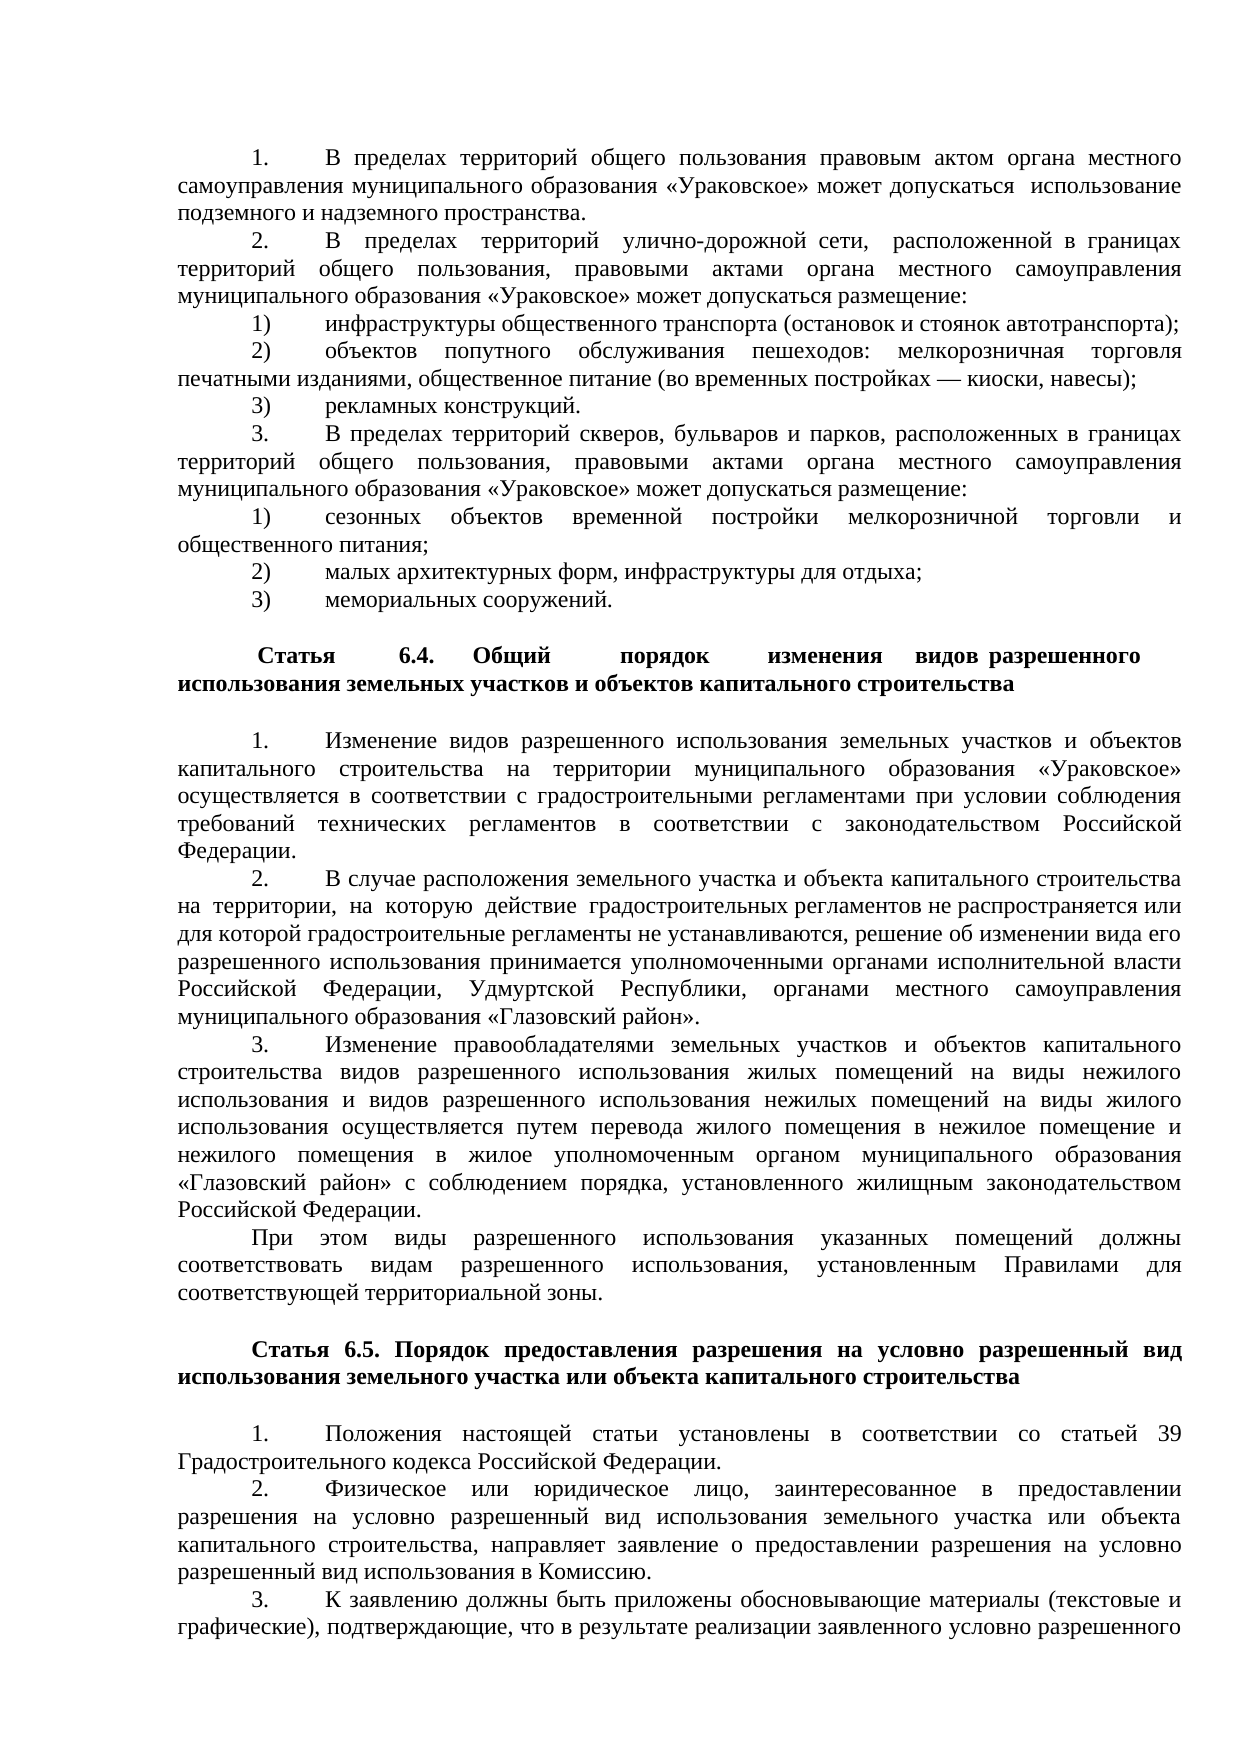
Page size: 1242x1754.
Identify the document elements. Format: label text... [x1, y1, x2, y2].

list Физическое или юридическое лицо, заинтересованное в предоставлении разрешения на условно разрешенный вид использования земельного участка или объекта капитального строительства, направляет заявление о предоставлении разрешения на условно разрешенный вид использования в Комиссию. [177, 1474, 1183, 1585]
text Статья 6.4. Общий порядок изменения видов разрешенного использования земельных участков и объектов капитального строительства [177, 642, 1183, 697]
list сезонных объектов временной постройки мелкорозничной торговли и общественного питания; [177, 502, 1183, 557]
text Статья 6.5. Порядок предоставления разрешения на условно разрешенный вид использования земельного участка или объекта капитального строительства [177, 1335, 1183, 1390]
list рекламных конструкций. [177, 392, 1183, 419]
list мемориальных сооружений. [177, 585, 1183, 612]
list Изменение правообладателями земельных участков и объектов капитального строительства видов разрешенного использования жилых помещений на виды нежилого использования и видов разрешенного использования нежилых помещений на виды жилого использования осуществляется путем перевода жилого помещения в нежилое помещение и нежилого помещения в жилое уполномоченным органом муниципального образования «Глазовский район» с соблюдением порядка, установленного жилищным законодательством Российской Федерации. [177, 1029, 1183, 1223]
list инфраструктуры общественного транспорта (остановок и стоянок автотранспорта); [177, 309, 1183, 336]
list Положения настоящей статьи установлены в соответствии со статьей 39 Градостроительного кодекса Российской Федерации. [177, 1419, 1183, 1474]
list В пределах территорий общего пользования правовым актом органа местного самоуправления муниципального образования «Ураковское» может допускаться использование подземного и надземного пространства. [177, 143, 1183, 226]
list В пределах территорий улично-дорожной сети, расположенной в границах территорий общего пользования, правовыми актами органа местного самоуправления муниципального образования «Ураковское» может допускаться размещение: [177, 226, 1183, 309]
list В пределах территорий скверов, бульваров и парков, расположенных в границах территорий общего пользования, правовыми актами органа местного самоуправления муниципального образования «Ураковское» может допускаться размещение: [177, 419, 1183, 502]
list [177, 1585, 1183, 1640]
list малых архитектурных форм, инфраструктуры для отдыха; [177, 557, 1183, 585]
text При этом виды разрешенного использования указанных помещений должны соответствовать видам разрешенного использования, установленным Правилами для соответствующей территориальной зоны. [177, 1223, 1183, 1306]
list объектов попутного обслуживания пешеходов: мелкорозничная торговля печатными изданиями, общественное питание (во временных постройках — киоски, навесы); [177, 336, 1183, 392]
list В случае расположения земельного участка и объекта капитального строительства на территории, на которую действие градостроительных регламентов не распространяется или для которой градостроительные регламенты не устанавливаются, решение об изменении вида его разрешенного использования принимается уполномоченными органами исполнительной власти Российской Федерации, Удмуртской Республики, органами местного самоуправления муниципального образования «Глазовский район». [177, 864, 1183, 1029]
list Изменение видов разрешенного использования земельных участков и объектов капитального строительства на территории муниципального образования «Ураковское» осуществляется в соответствии с градостроительными регламентами при условии соблюдения требований технических регламентов в соответствии с законодательством Российской Федерации. [177, 726, 1183, 864]
